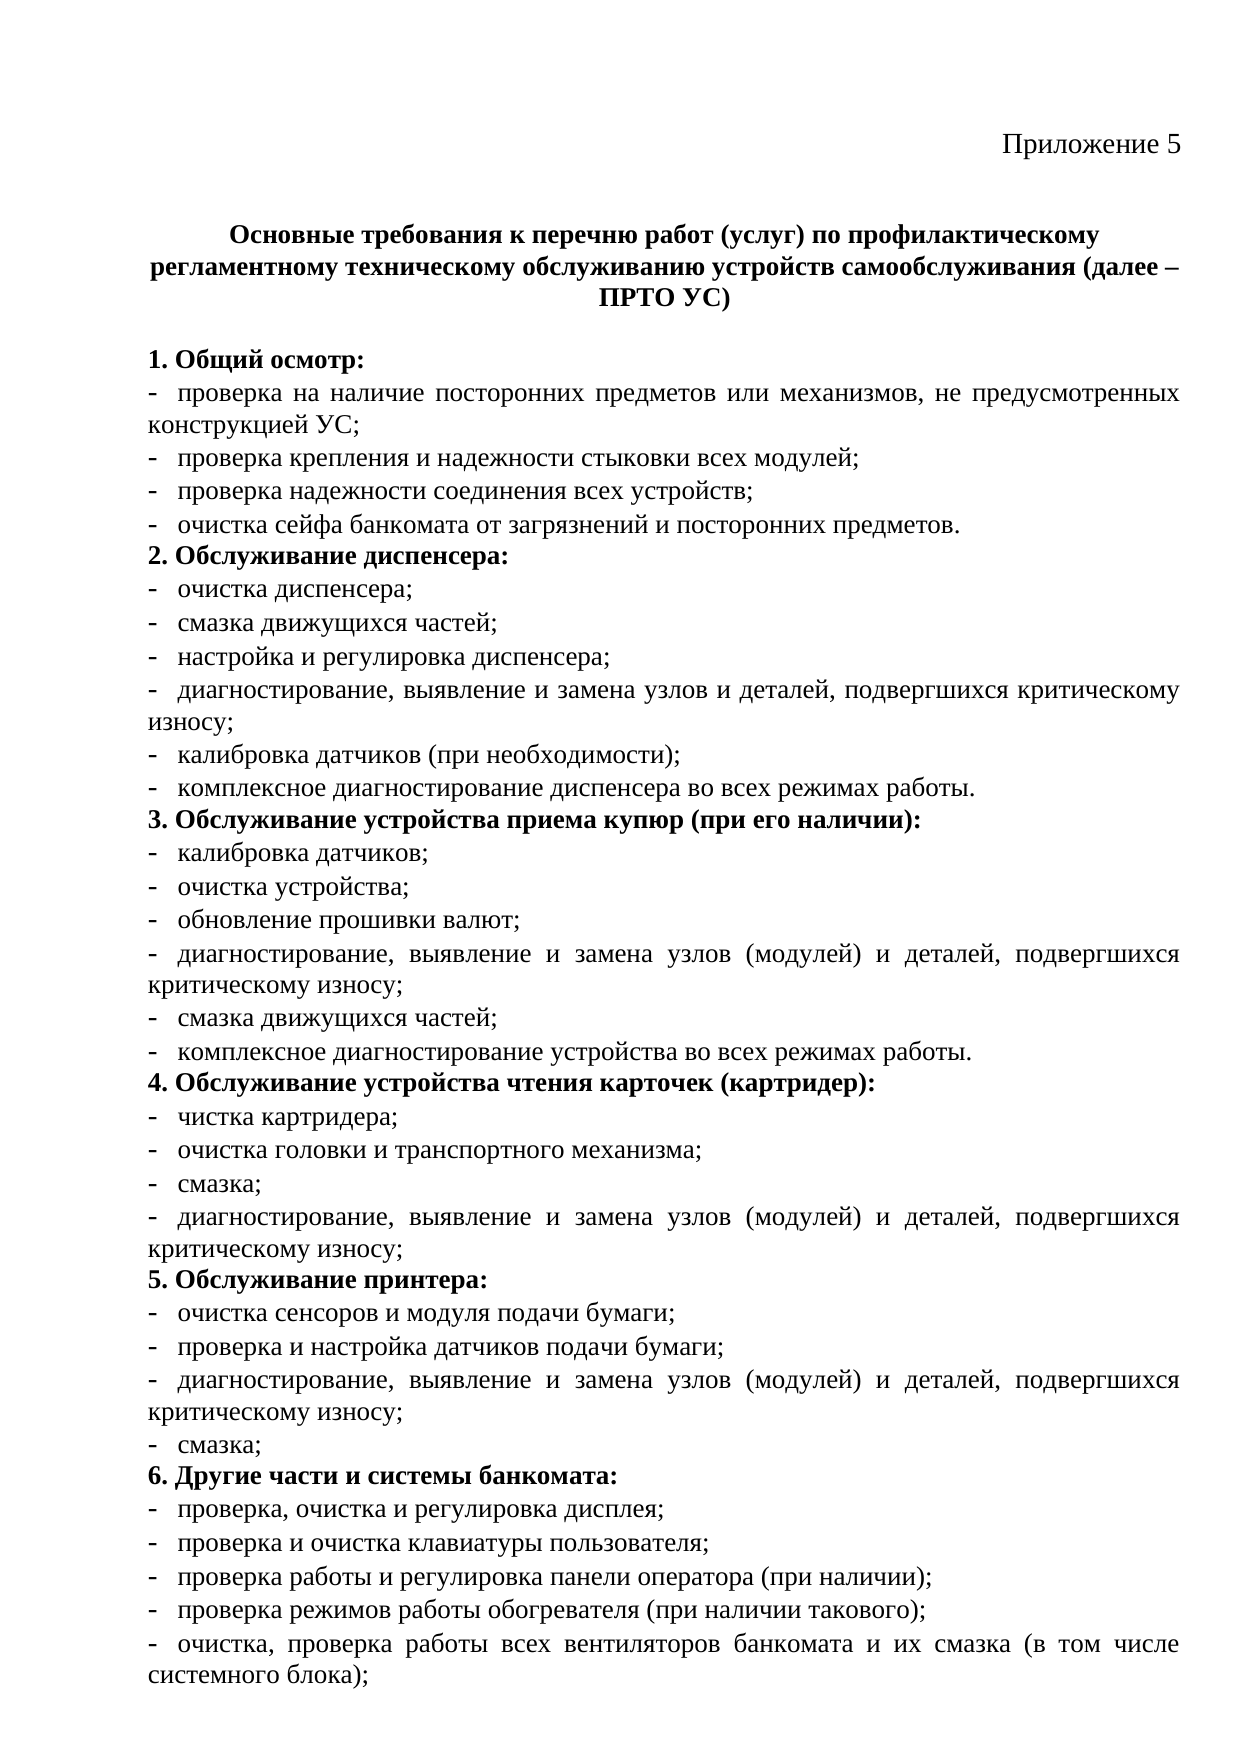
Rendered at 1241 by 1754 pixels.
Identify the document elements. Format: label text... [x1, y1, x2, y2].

list комплексное диагностирование устройства во всех режимах работы. [148, 1033, 1181, 1067]
text 2. Обслуживание диспенсера: [148, 539, 1181, 571]
list проверка и настройка датчиков подачи бумаги; [148, 1328, 1181, 1361]
list очистка устройства; [148, 868, 1181, 901]
text 5. Обслуживание принтера: [148, 1263, 1181, 1294]
list обновление прошивки валют; [148, 901, 1181, 935]
list комплексное диагностирование диспенсера во всех режимах работы. [148, 769, 1181, 803]
list очистка головки и транспортного механизма; [148, 1131, 1181, 1165]
list смазка; [148, 1426, 1181, 1459]
list смазка; [148, 1165, 1181, 1198]
list проверка крепления и надежности стыковки всех модулей; [148, 439, 1181, 472]
list диагностирование, выявление и замена узлов и деталей, подвергшихся критическому износу; [148, 671, 1181, 736]
list настройка и регулировка диспенсера; [148, 638, 1181, 671]
list проверка режимов работы обогревателя (при наличии такового); [148, 1591, 1181, 1625]
list чистка картридера; [148, 1098, 1181, 1131]
list проверка работы и регулировка панели оператора (при наличии); [148, 1558, 1181, 1591]
text Основные требования к перечню работ (услуг) по профилактическому регламентному техническому обслуживанию устройств самообслуживания (далее – ПРТО УС) [148, 218, 1181, 312]
text 6. Другие части и системы банкомата: [148, 1459, 1181, 1491]
list калибровка датчиков; [148, 834, 1181, 868]
list диагностирование, выявление и замена узлов (модулей) и деталей, подвергшихся критическому износу; [148, 1198, 1181, 1263]
list калибровка датчиков (при необходимости); [148, 736, 1181, 769]
text Приложение 5 [237, 126, 1181, 160]
list проверка на наличие посторонних предметов или механизмов, не предусмотренных конструкцией УС; [148, 374, 1181, 439]
list смазка движущихся частей; [148, 604, 1181, 638]
text 3. Обслуживание устройства приема купюр (при его наличии): [148, 803, 1181, 834]
list диагностирование, выявление и замена узлов (модулей) и деталей, подвергшихся критическому износу; [148, 1361, 1181, 1426]
text 1. Общий осмотр: [148, 343, 1181, 374]
list диагностирование, выявление и замена узлов (модулей) и деталей, подвергшихся критическому износу; [148, 935, 1181, 999]
list очистка, проверка работы всех вентиляторов банкомата и их смазка (в том числе системного блока); [148, 1625, 1181, 1689]
list очистка сенсоров и модуля подачи бумаги; [148, 1294, 1181, 1328]
list проверка, очистка и регулировка дисплея; [148, 1491, 1181, 1524]
list проверка надежности соединения всех устройств; [148, 472, 1181, 506]
list проверка и очистка клавиатуры пользователя; [148, 1524, 1181, 1558]
list очистка диспенсера; [148, 571, 1181, 604]
list очистка сейфа банкомата от загрязнений и посторонних предметов. [148, 506, 1181, 539]
text 4. Обслуживание устройства чтения карточек (картридер): [148, 1067, 1181, 1098]
list смазка движущихся частей; [148, 999, 1181, 1033]
